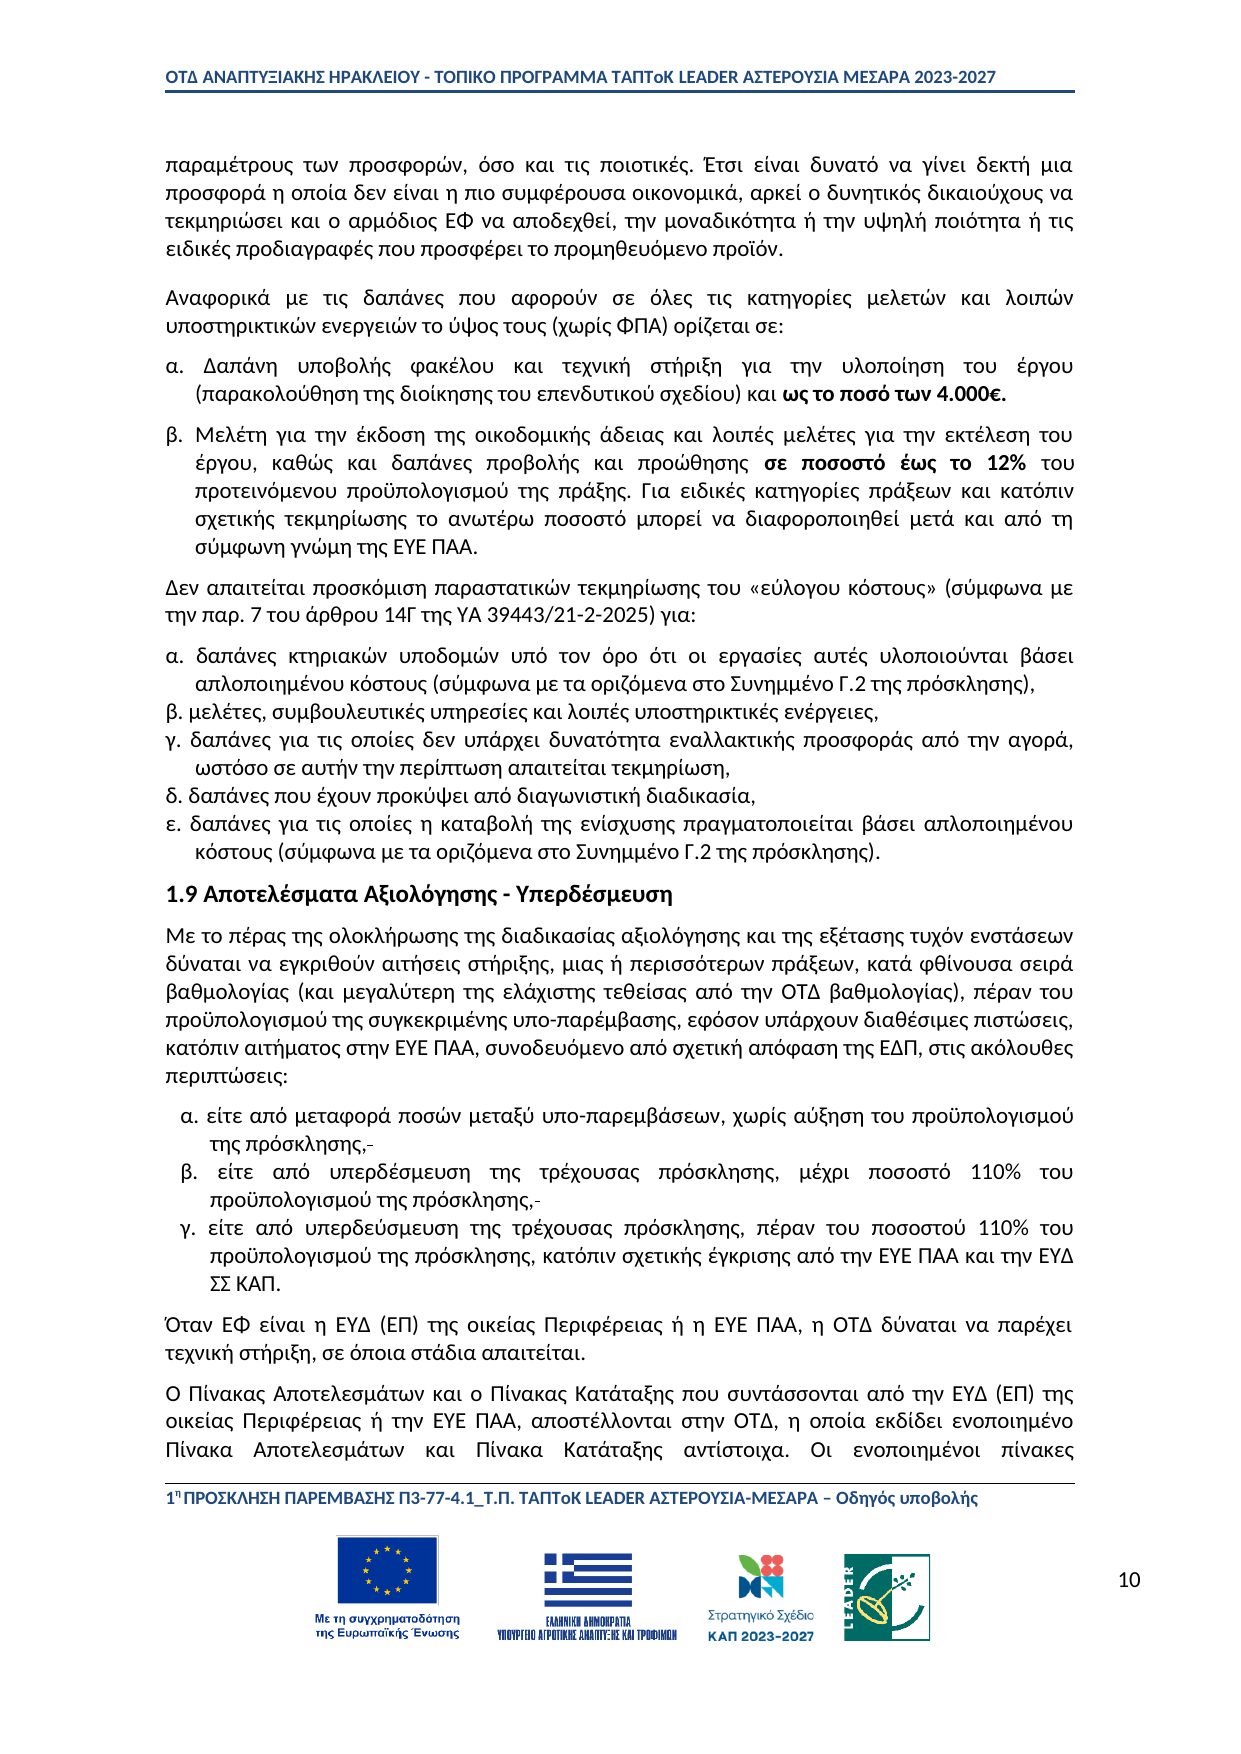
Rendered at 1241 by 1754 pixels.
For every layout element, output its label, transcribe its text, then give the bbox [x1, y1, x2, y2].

text Αναφορικά με τις δαπάνες που αφορούν σε όλες τις κατηγορίες μελετών και λοιπών υποστηρικτικών ενεργειών το ύψος τους (χωρίς ΦΠΑ) ορίζεται σε: [165, 283, 1075, 339]
picture [310, 1533, 465, 1642]
picture [708, 1555, 814, 1641]
text ε. δαπάνες για τις οποίες η καταβολή της ενίσχυσης πραγματοποιείται βάσει απλοποιημένου κόστους (σύμφωνα με τα οριζόμενα στο Συνημμένο Γ.2 της πρόσκλησης). [165, 809, 1075, 865]
text β. είτε από υπερδέσμευση της τρέχουσας πρόσκλησης, μέχρι ποσοστό 110% του προϋπολογισμού της πρόσκλησης, [180, 1157, 1075, 1213]
list α. Δαπάνη υποβολής φακέλου και τεχνική στήριξη για την υλοποίηση του έργου (παρακολούθηση της διοίκησης του επενδυτικού σχεδίου) και ως το ποσό των 4.000€. [165, 351, 1075, 407]
text β. Μελέτη για την έκδοση της οικοδομικής άδειας και λοιπές μελέτες για την εκτέλεση του έργου, καθώς και δαπάνες προβολής και προώθησης σε ποσοστό έως το 12% του προτεινόμενου προϋπολογισμού της πράξης. Για ειδικές κατηγορίες πράξεων και κατόπιν σχετικής τεκμηρίωσης το ανωτέρω ποσοστό μπορεί να διαφοροποιηθεί μετά και από τη σύμφωνη γνώμη της ΕΥΕ ΠΑΑ. [165, 420, 1075, 560]
text Δεν απαιτείται προσκόμιση παραστατικών τεκμηρίωσης του «εύλογου κόστους» (σύμφωνα με την παρ. 7 του άρθρου 14Γ της ΥΑ 39443/21-2-2025) για: [165, 573, 1075, 629]
text γ. δαπάνες για τις οποίες δεν υπάρχει δυνατότητα εναλλακτικής προσφοράς από την αγορά, ωστόσο σε αυτήν την περίπτωση απαιτείται τεκμηρίωση, [165, 725, 1075, 781]
text Με το πέρας της ολοκλήρωσης της διαδικασίας αξιολόγησης και της εξέτασης τυχόν ενστάσεων δύναται να εγκριθούν αιτήσεις στήριξης, μιας ή περισσότερων πράξεων, κατά φθίνουσα σειρά βαθμολογίας (και μεγαλύτερη της ελάχιστης τεθείσας από την ΟΤΔ βαθμολογίας), πέραν του προϋπολογισμού της συγκεκριμένης υπο-παρέμβασης, εφόσον υπάρχουν διαθέσιμες πιστώσεις, κατόπιν αιτήματος στην ΕΥΕ ΠΑΑ, συνοδευόμενο από σχετική απόφαση της ΕΔΠ, στις ακόλουθες περιπτώσεις: [165, 921, 1075, 1089]
text γ. είτε από υπερδεύσμευση της τρέχουσας πρόσκλησης, πέραν του ποσοστού 110% του προϋπολογισμού της πρόσκλησης, κατόπιν σχετικής έγκρισης από την ΕΥΕ ΠΑΑ και την ΕΥΔ ΣΣ ΚΑΠ. [180, 1213, 1075, 1298]
text δ. δαπάνες που έχουν προκύψει από διαγωνιστική διαδικασία, [165, 781, 1075, 809]
picture [495, 1551, 678, 1642]
text β. μελέτες, συμβουλευτικές υπηρεσίες και λοιπές υποστηρικτικές ενέργειες, [165, 697, 1075, 725]
text α. δαπάνες κτηριακών υποδομών υπό τον όρο ότι οι εργασίες αυτές υλοποιούνται βάσει απλοποιημένου κόστους (σύμφωνα με τα οριζόμενα στο Συνημμένο Γ.2 της πρόσκλησης), [165, 641, 1075, 697]
text 1.9 Αποτελέσματα Αξιολόγησης - Υπερδέσμευση [165, 878, 1075, 908]
picture [844, 1554, 931, 1641]
text α. είτε από μεταφορά ποσών μεταξύ υπο-παρεμβάσεων, χωρίς αύξηση του προϋπολογισμού της πρόσκλησης, [180, 1101, 1075, 1157]
text Όταν ΕΦ είναι η ΕΥΔ (ΕΠ) της οικείας Περιφέρειας ή η ΕΥΕ ΠΑΑ, η ΟΤΔ δύναται να παρέχει τεχνική στήριξη, σε όποια στάδια απαιτείται. [165, 1310, 1075, 1366]
